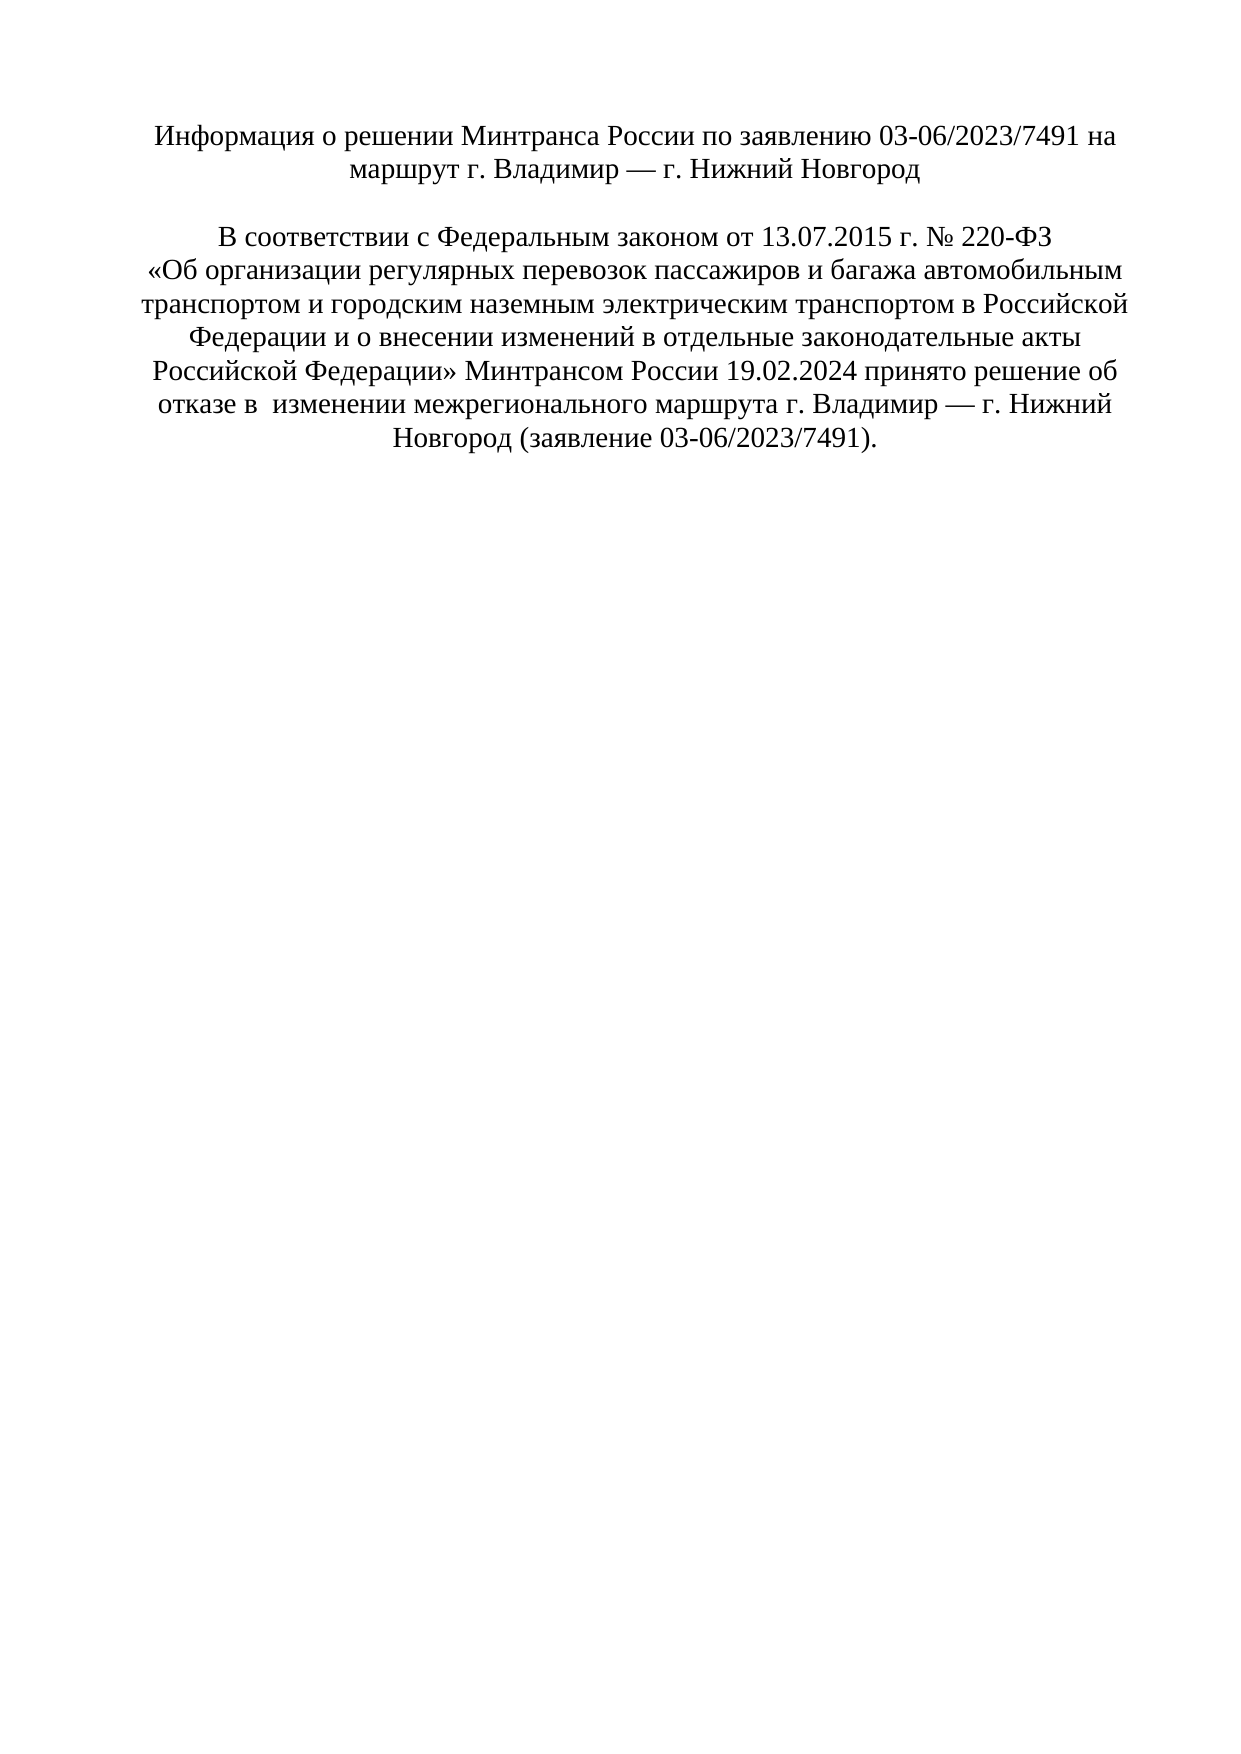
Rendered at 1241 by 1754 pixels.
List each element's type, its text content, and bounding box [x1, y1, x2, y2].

text В соответствии с Федеральным законом от 13.07.2015 г. № 220-ФЗ «Об организации регулярных перевозок пассажиров и багажа автомобильным транспортом и городским наземным электрическим транспортом в Российской Федерации и о внесении изменений в отдельные законодательные акты Российской Федерации» Минтрансом России 19.02.2024 принято решение об отказе в изменении межрегионального маршрута г. Владимир — г. Нижний Новгород (заявление 03-06/2023/7491). [118, 219, 1152, 453]
text Информация о решении Минтранса России по заявлению 03-06/2023/7491 на маршрут г. Владимир — г. Нижний Новгород [118, 118, 1152, 185]
